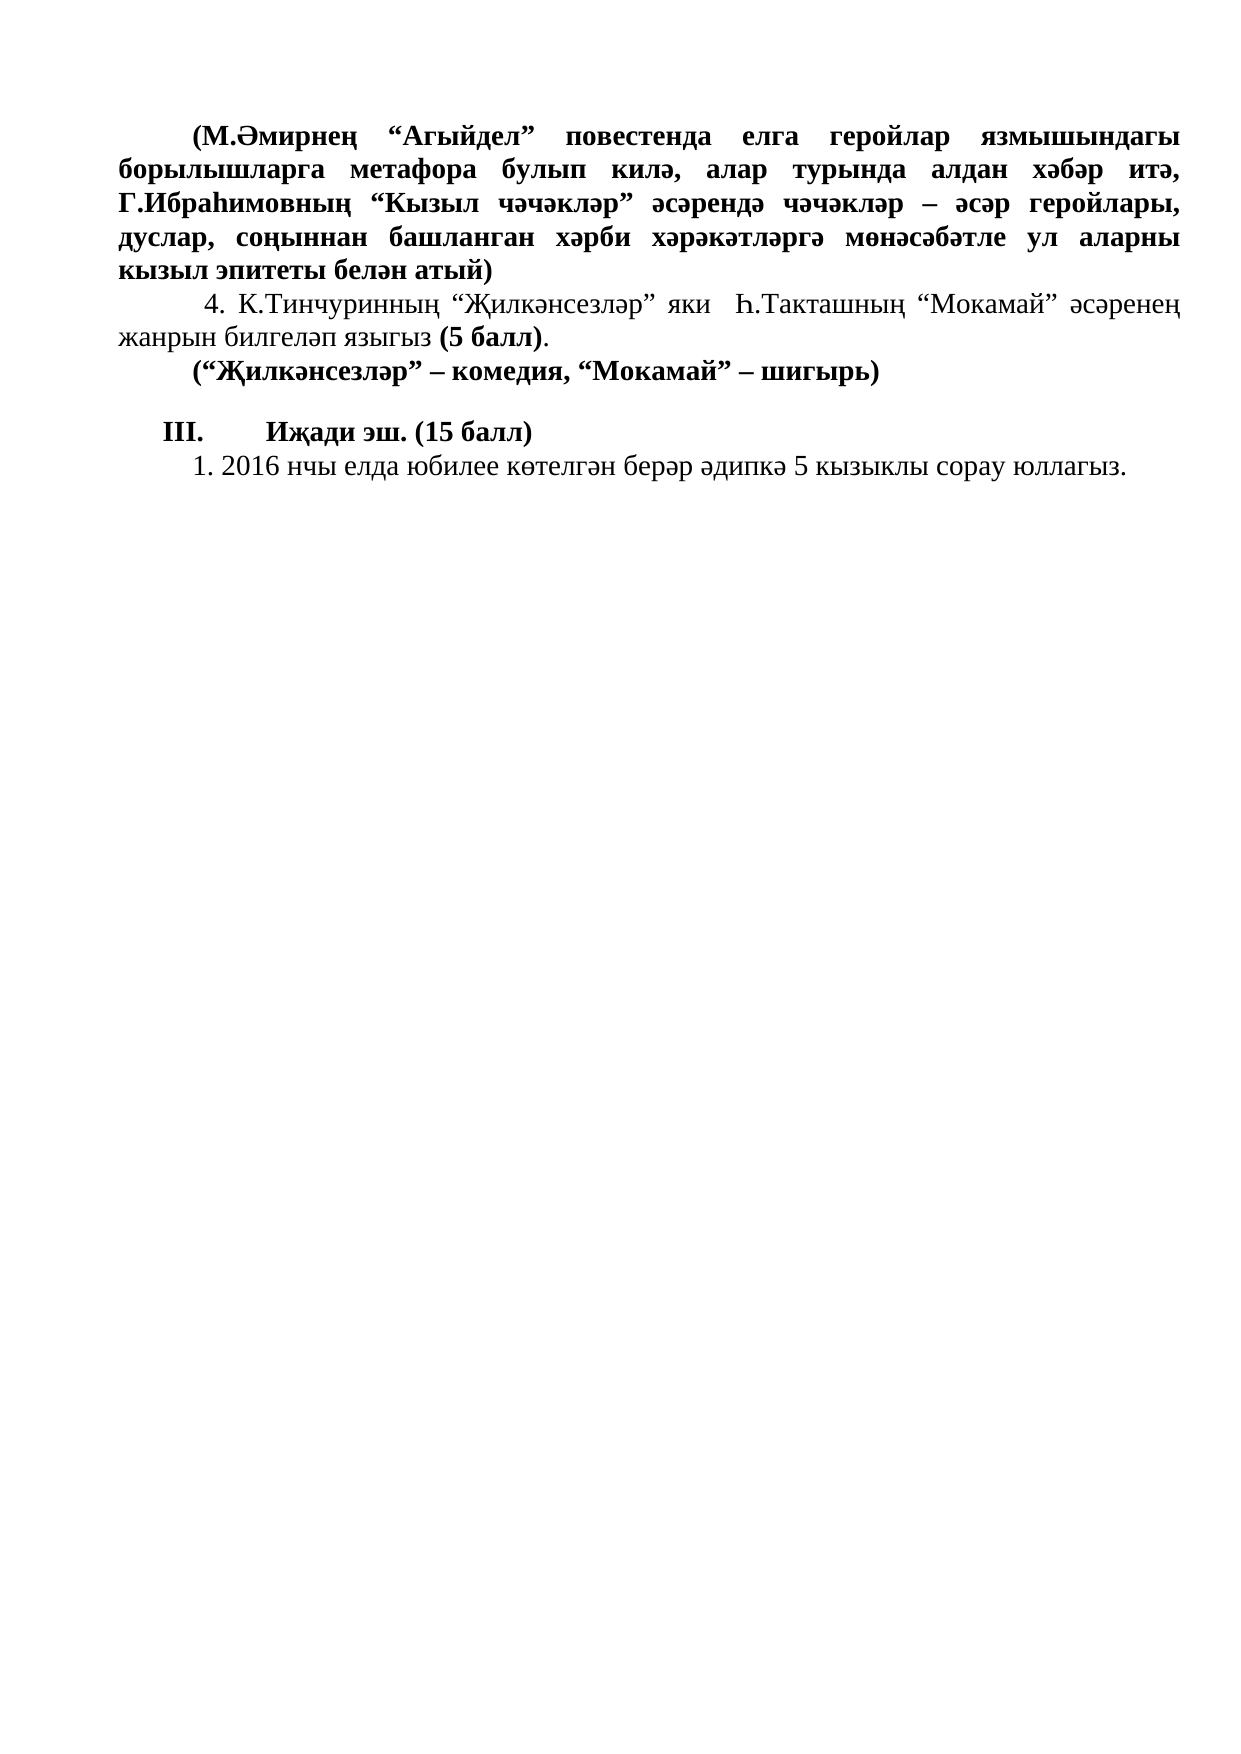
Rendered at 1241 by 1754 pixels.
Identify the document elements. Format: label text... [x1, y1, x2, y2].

list Иҗади эш. (15 балл) [118, 414, 1181, 448]
list (М.Әмирнең “Агыйдел” повестенда елга геройлар язмышындагы борылышларга метафора булып килә, алар турында алдан хәбәр итә, Г.Ибраһимовның “Кызыл чәчәкләр” әсәрендә чәчәкләр – әсәр геройлары, дуслар, соңыннан башланган хәрби хәрәкәтләргә мөнәсәбәтле ул аларны кызыл эпитеты белән атый) [118, 118, 1181, 286]
text (“Җилкәнсезләр” – комедия, “Мокамай” – шигырь) [118, 353, 1181, 386]
text 1. 2016 нчы елда юбилее көтелгән берәр әдипкә 5 кызыклы сорау юллагыз. [118, 448, 1181, 482]
text 4. К.Тинчуринның “Җилкәнсезләр” яки Һ.Такташның “Мокамай” әсәренең жанрын билгеләп языгыз (5 балл). [118, 286, 1181, 353]
